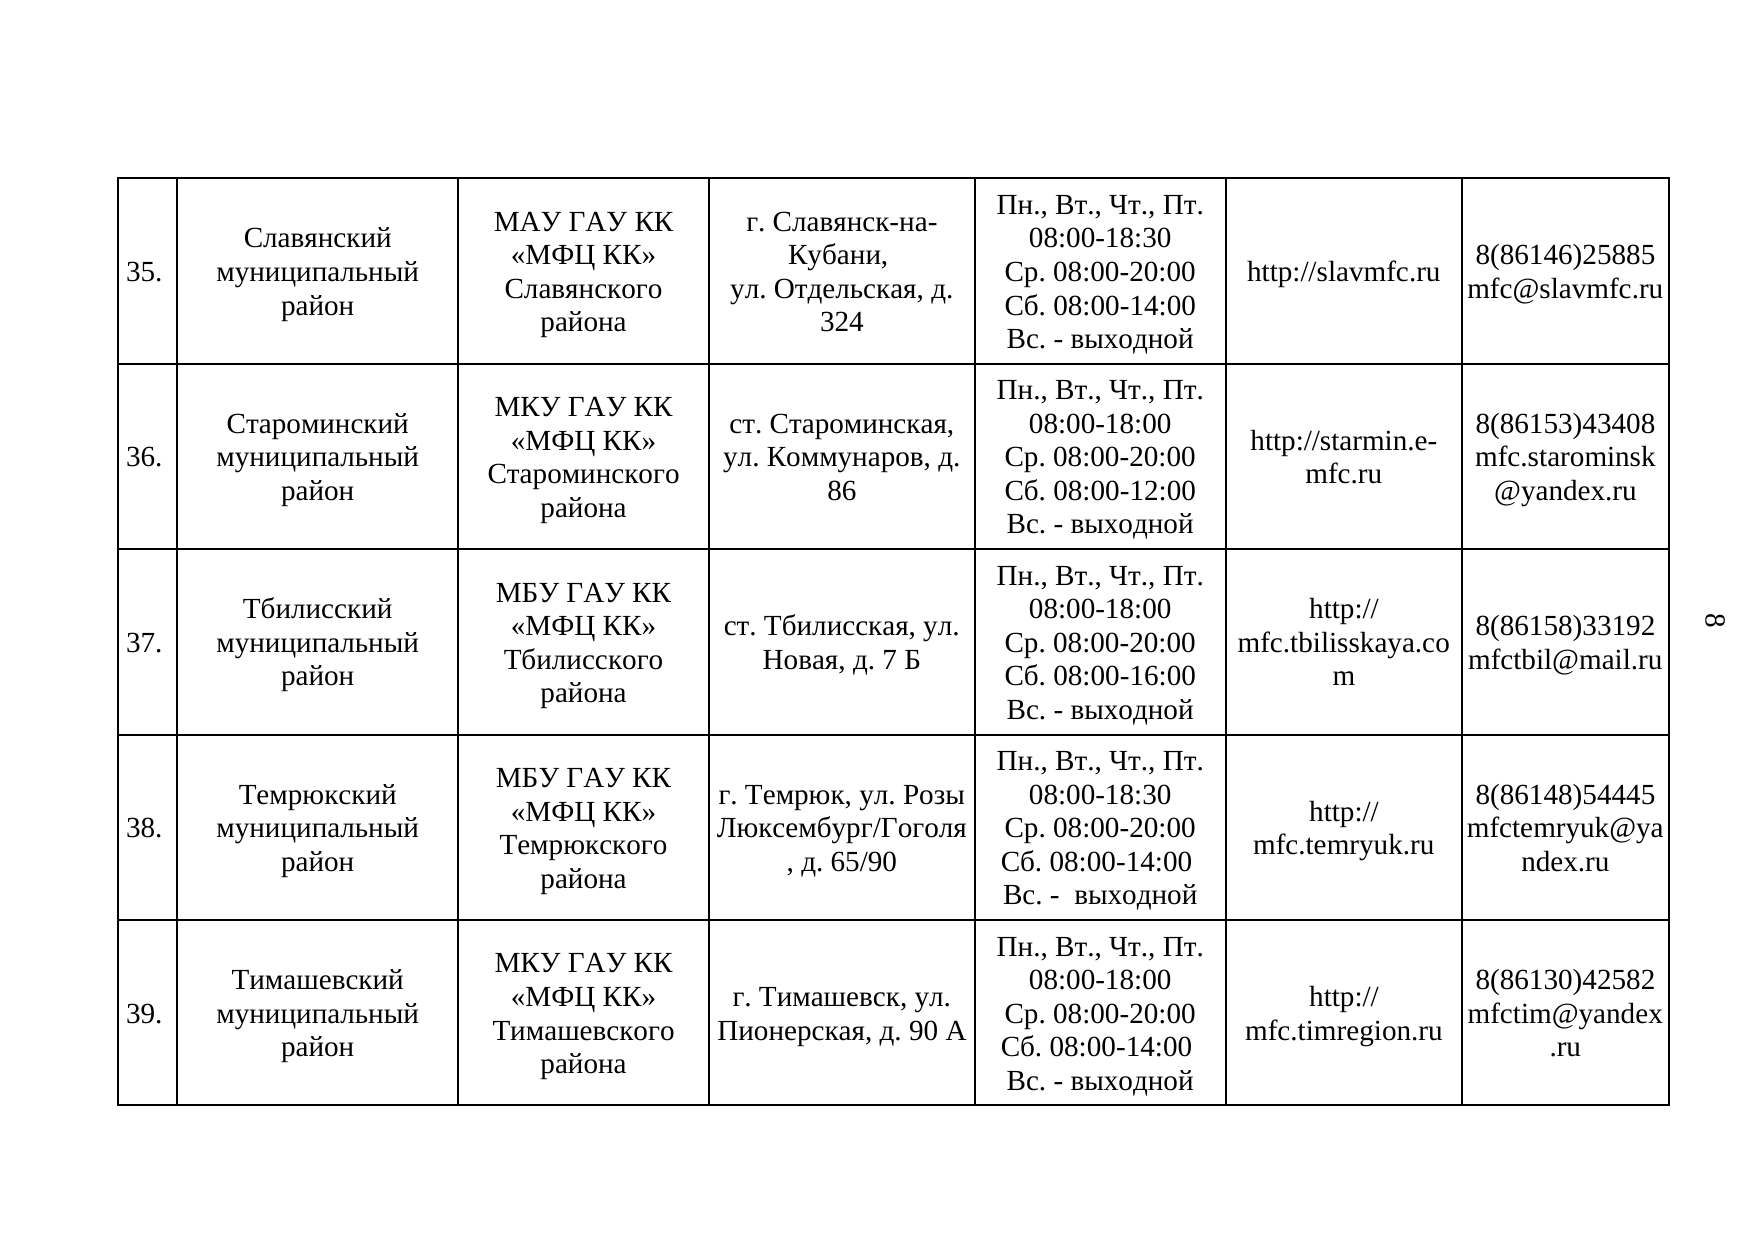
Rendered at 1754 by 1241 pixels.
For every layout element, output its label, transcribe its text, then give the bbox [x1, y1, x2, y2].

table_cell МАУ ГАУ КК «МФЦ КК» Славянского района [459, 179, 708, 363]
table_cell г. Тимашевск, ул. Пионерская, д. 90 А [710, 921, 974, 1104]
table_cell 8(86153)43408 mfc.starominsk@yandex.ru [1463, 365, 1668, 548]
table_cell http://starmin.e-mfc.ru [1227, 365, 1461, 548]
table_cell ст. Староминская, ул. Коммунаров, д. 86 [710, 365, 974, 548]
table_cell http://mfc.tbilisskaya.com [1227, 550, 1461, 733]
table_cell ст. Тбилисская, ул. Новая, д. 7 Б [710, 550, 974, 733]
table_cell Тимашевский муниципальный район [178, 921, 457, 1104]
table_cell Пн., Вт., Чт., Пт. 08:00-18:30 Ср. 08:00-20:00 Сб. 08:00-14:00 Вс. - выходной [976, 179, 1225, 363]
table_cell Славянский муниципальный район [178, 179, 457, 363]
table_cell МБУ ГАУ КК «МФЦ КК» Темрюкского района [459, 736, 708, 919]
table_cell 8(86146)25885 mfc@slavmfc.ru [1463, 179, 1668, 363]
table_cell http://slavmfc.ru [1227, 179, 1461, 363]
table_cell Темрюкский муниципальный район [178, 736, 457, 919]
table_cell Пн., Вт., Чт., Пт. 08:00-18:00 Ср. 08:00-20:00 Сб. 08:00-16:00 Вс. - выходной [976, 550, 1225, 733]
table_cell МБУ ГАУ КК «МФЦ КК» Тбилисского района [459, 550, 708, 733]
table_cell [119, 550, 176, 733]
table_cell [119, 736, 176, 919]
table_cell 8(86158)33192 mfctbil@mail.ru [1463, 550, 1668, 733]
table_cell 8(86130)42582 mfctim@yandex.ru [1463, 921, 1668, 1104]
table_cell Пн., Вт., Чт., Пт. 08:00-18:30 Ср. 08:00-20:00 Сб. 08:00-14:00 Вс. - выходной [976, 736, 1225, 919]
table_cell [119, 921, 176, 1104]
table_cell http://mfc.timregion.ru [1227, 921, 1461, 1104]
table_cell Пн., Вт., Чт., Пт. 08:00-18:00 Ср. 08:00-20:00 Сб. 08:00-14:00 Вс. - выходной [976, 921, 1225, 1104]
table_cell http://mfc.temryuk.ru [1227, 736, 1461, 919]
table_cell Староминский муниципальный район [178, 365, 457, 548]
table_cell МКУ ГАУ КК «МФЦ КК» Староминского района [459, 365, 708, 548]
table_cell г. Темрюк, ул. Розы Люксембург/Гоголя, д. 65/90 [710, 736, 974, 919]
table_cell МКУ ГАУ КК «МФЦ КК» Тимашевского района [459, 921, 708, 1104]
table_cell Тбилисский муниципальный район [178, 550, 457, 733]
table_cell Пн., Вт., Чт., Пт. 08:00-18:00 Ср. 08:00-20:00 Сб. 08:00-12:00 Вс. - выходной [976, 365, 1225, 548]
table_cell [119, 179, 176, 363]
table_cell 8(86148)54445 mfctemryuk@yandex.ru [1463, 736, 1668, 919]
table_cell г. Славянск-на-Кубани, ул. Отдельская, д. 324 [710, 179, 974, 363]
table_cell [119, 365, 176, 548]
